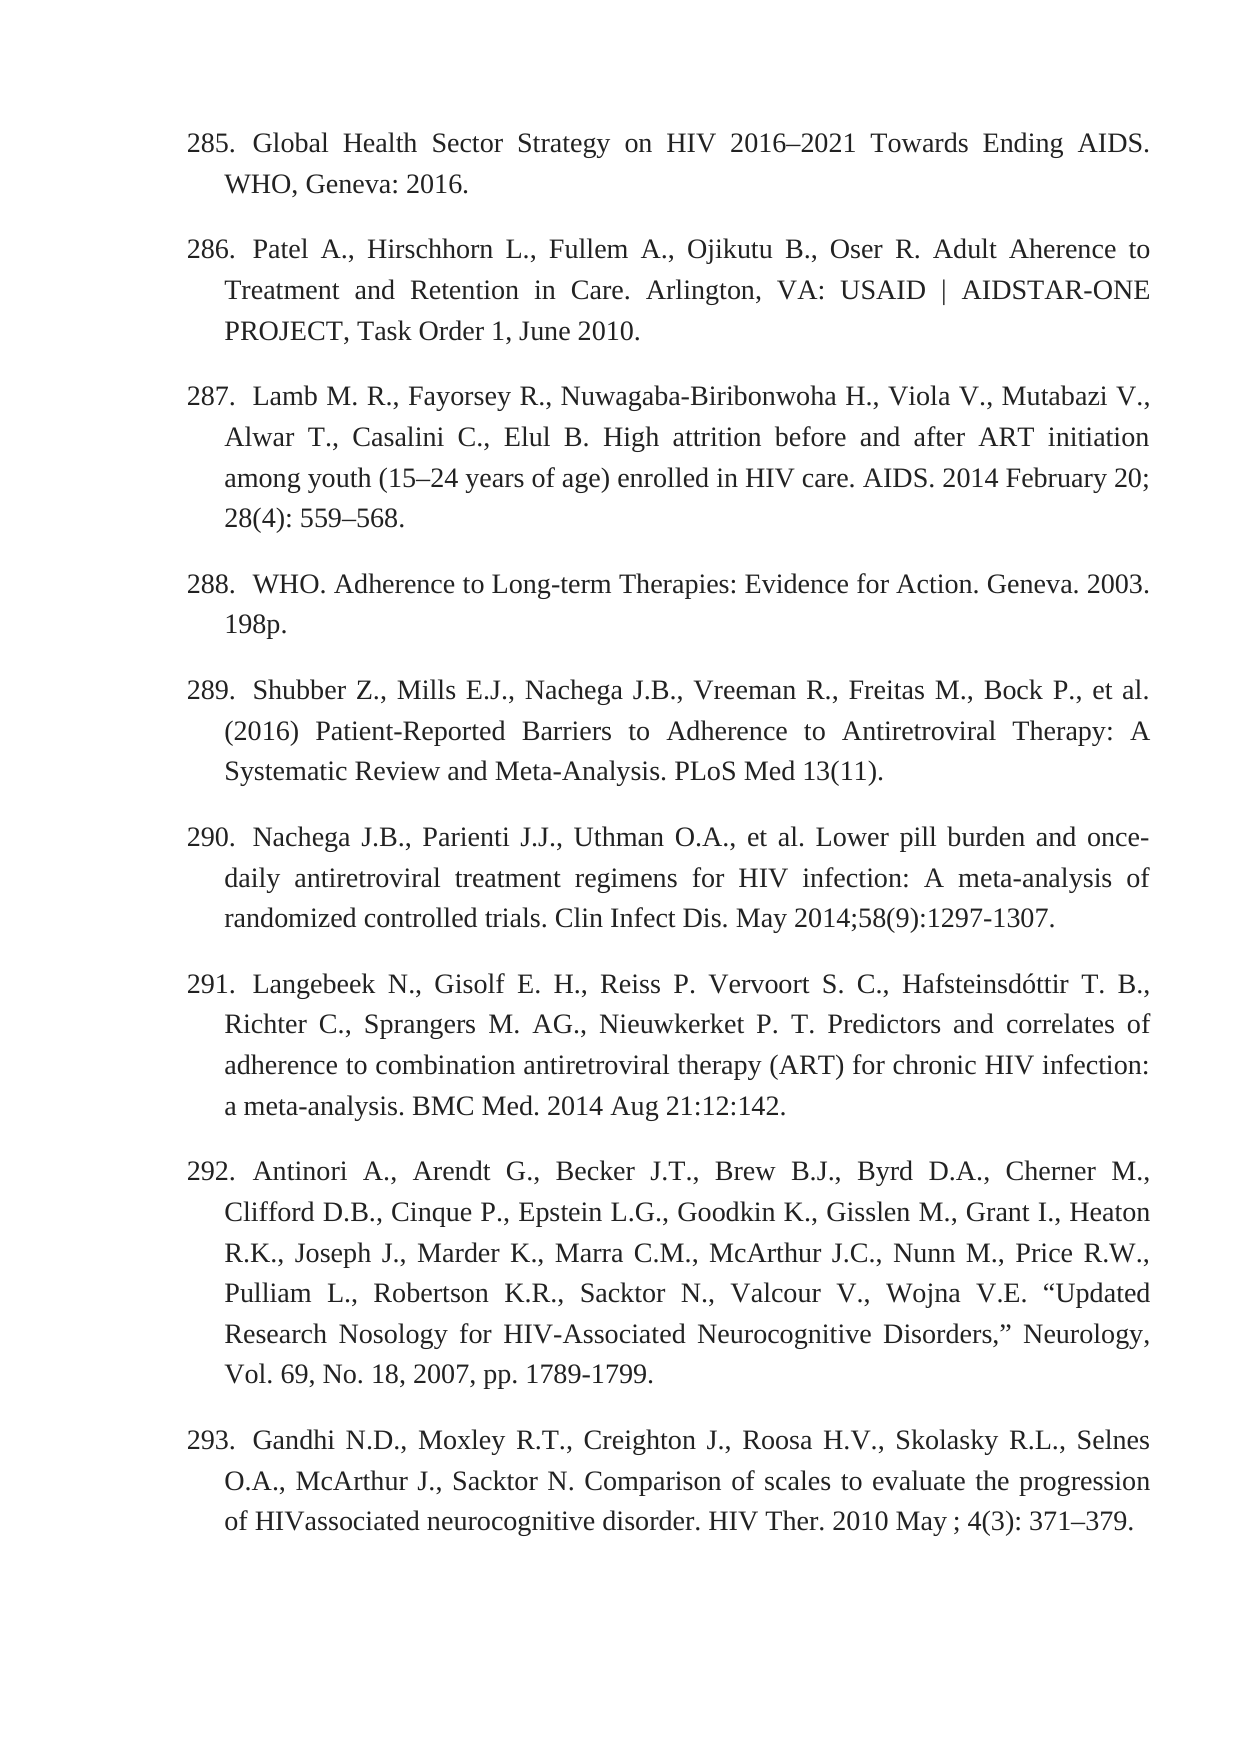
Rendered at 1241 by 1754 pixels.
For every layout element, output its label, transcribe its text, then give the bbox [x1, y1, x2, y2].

list Langebeek N., Gisolf E. H., Reiss P. Vervoort S. C., Hafsteinsdóttir T. B., Richter C., Sprangers M. AG., Nieuwkerket P. T. Predictors and correlates of adherence to combination antiretroviral therapy (ART) for chronic HIV infection: a meta-analysis. BMC Med. 2014 Aug 21:12:142. [187, 959, 1152, 1121]
list Antinori A., Arendt G., Becker J.T., Brew B.J., Byrd D.A., Cherner M., Clifford D.B., Cinque P., Epstein L.G., Goodkin K., Gisslen M., Grant I., Heaton R.K., Joseph J., Marder K., Marra C.M., McArthur J.C., Nunn M., Price R.W., Pulliam L., Robertson K.R., Sacktor N., Valcour V., Wojna V.E. “Updated Research Nosology for HIV-Associated Neurocognitive Disorders,” Neurology, Vol. 69, No. 18, 2007, pp. 1789-1799. [187, 1146, 1152, 1390]
list Nachega J.B., Parienti J.J., Uthman O.A., et al. Lower pill burden and once-daily antiretroviral treatment regimens for HIV infection: A meta-analysis of randomized controlled trials. Clin Infect Dis. May 2014;58(9):1297-1307. [187, 812, 1152, 934]
list Gandhi N.D., Moxley R.T., Creighton J., Roosa H.V., Skolasky R.L., Selnes O.A., McArthur J., Sacktor N. Comparison of scales to evaluate the progression of HIVassociated neurocognitive disorder. HIV Ther. 2010 May ; 4(3): 371–379. [187, 1415, 1152, 1537]
list WHO. Adherence to Long-term Therapies: Evidence for Action. Geneva. 2003. 198p. [187, 559, 1152, 640]
list Global Health Sector Strategy on HIV 2016–2021 Towards Ending AIDS. WHO, Geneva: 2016. [187, 118, 1152, 199]
list Patel A., Hirschhorn L., Fullem A., Ojikutu B., Oser R. Adult Aherence to Treatment and Retention in Care. Arlington, VA: USAID | AIDSTAR-ONE PROJECT, Task Order 1, June 2010. [187, 224, 1152, 346]
list Lamb M. R., Fayorsey R., Nuwagaba-Biribonwoha H., Viola V., Mutabazi V., Alwar T., Casalini C., Elul B. High attrition before and after ART initiation among youth (15–24 years of age) enrolled in HIV care. AIDS. 2014 February 20; 28(4): 559–568. [187, 371, 1152, 534]
list Shubber Z., Mills E.J., Nachega J.B., Vreeman R., Freitas M., Bock P., et al. (2016) Patient-Reported Barriers to Adherence to Antiretroviral Therapy: A Systematic Review and Meta-Analysis. PLoS Med 13(11). [187, 665, 1152, 787]
